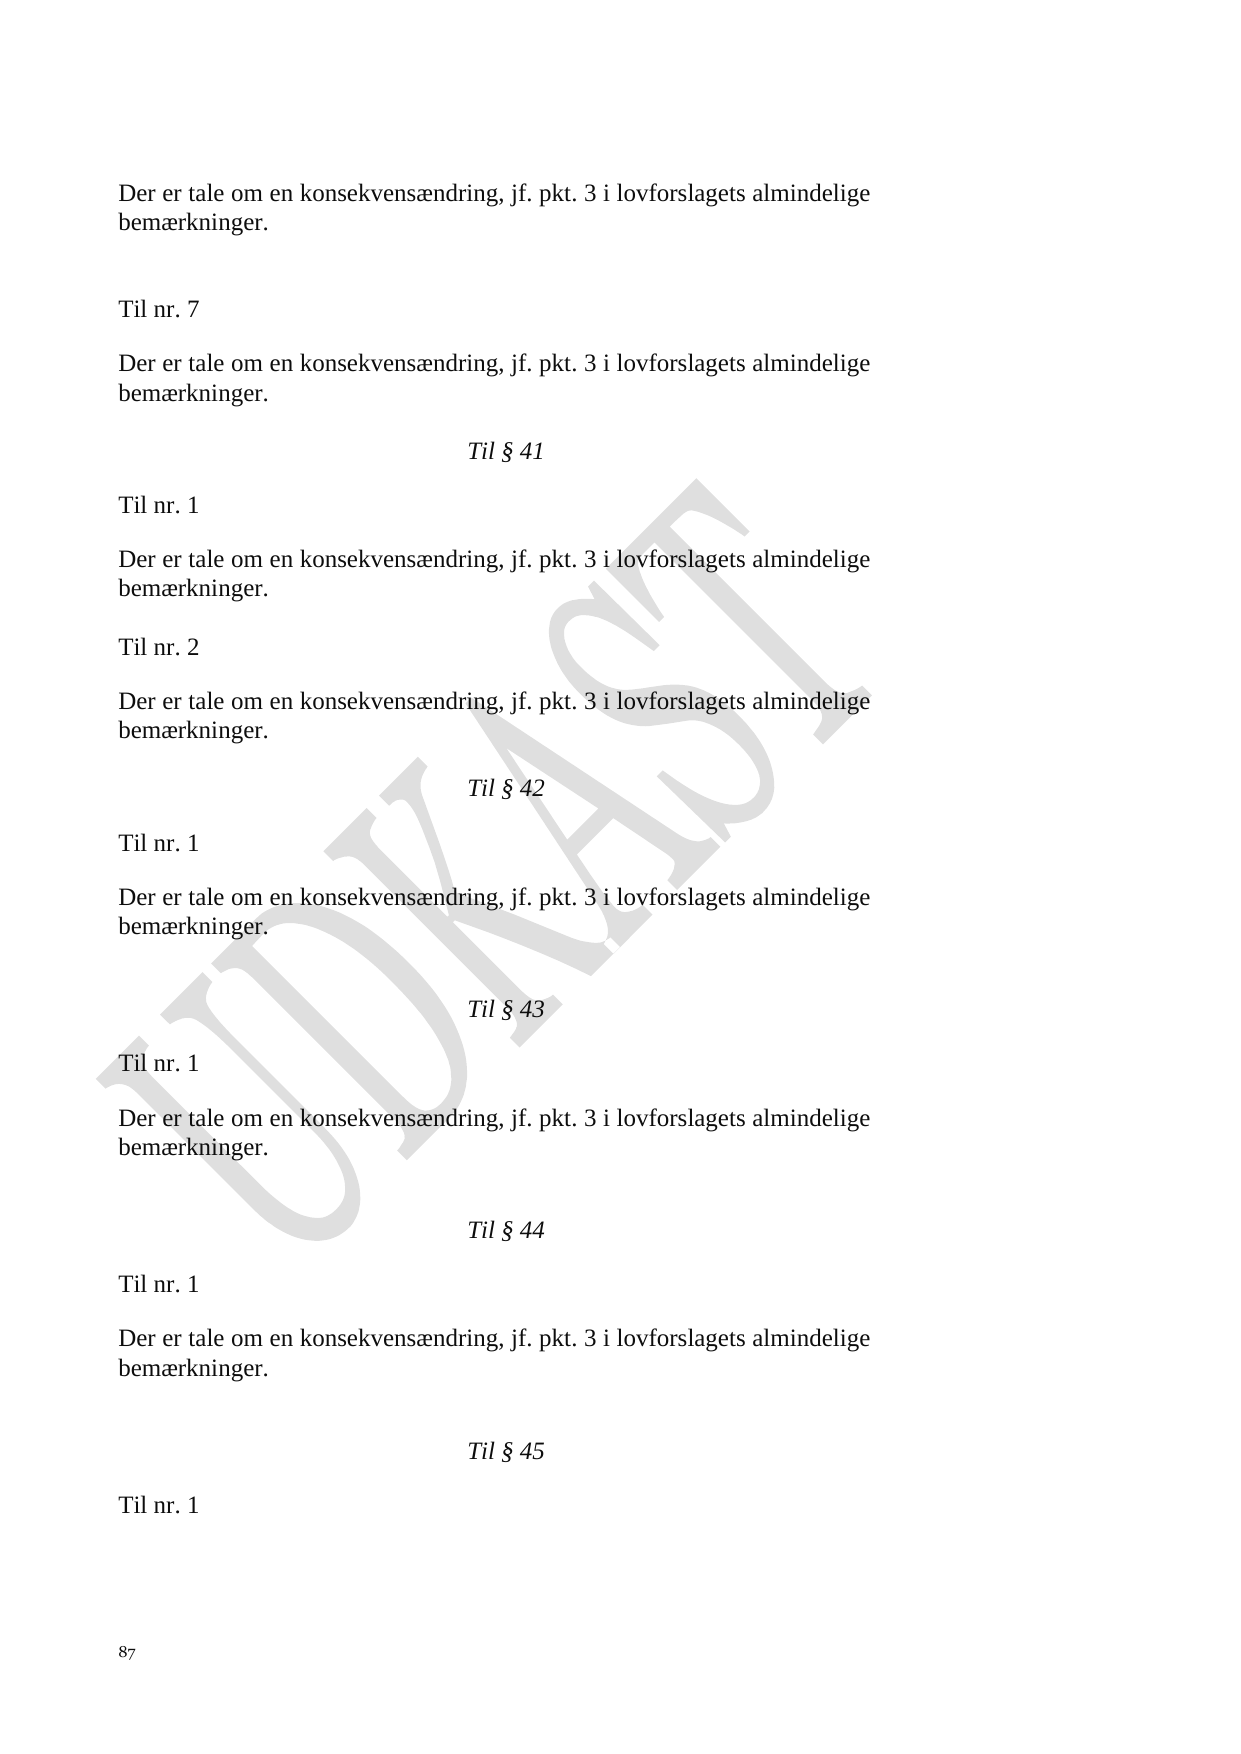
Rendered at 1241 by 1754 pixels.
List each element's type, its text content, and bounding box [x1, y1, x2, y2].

text Til § 41 [118, 436, 871, 465]
text Der er tale om en konsekvensændring, jf. pkt. 3 i lovforslagets almindelige bemærkninger. [118, 544, 871, 602]
text Der er tale om en konsekvensændring, jf. pkt. 3 i lovforslagets almindelige bemærkninger. [118, 686, 871, 744]
text Til § 42 [118, 773, 871, 802]
text Der er tale om en konsekvensændring, jf. pkt. 3 i lovforslagets almindelige bemærkninger. [118, 1102, 871, 1161]
text Der er tale om en konsekvensændring, jf. pkt. 3 i lovforslagets almindelige bemærkninger. [118, 881, 871, 940]
text Til § 45 [118, 1436, 871, 1465]
text Til nr. 1 [118, 1490, 871, 1519]
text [118, 1323, 871, 1381]
text Til nr. 1 [118, 490, 871, 519]
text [118, 177, 871, 236]
text Til nr. 7 [118, 294, 871, 323]
text Til nr. 1 [118, 827, 871, 856]
text Til § 44 [118, 1215, 871, 1244]
text Til nr. 2 [118, 631, 871, 661]
text Til § 43 [118, 994, 871, 1023]
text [118, 348, 871, 406]
text Til nr. 1 [118, 1048, 871, 1077]
text Til nr. 1 [118, 1269, 871, 1298]
